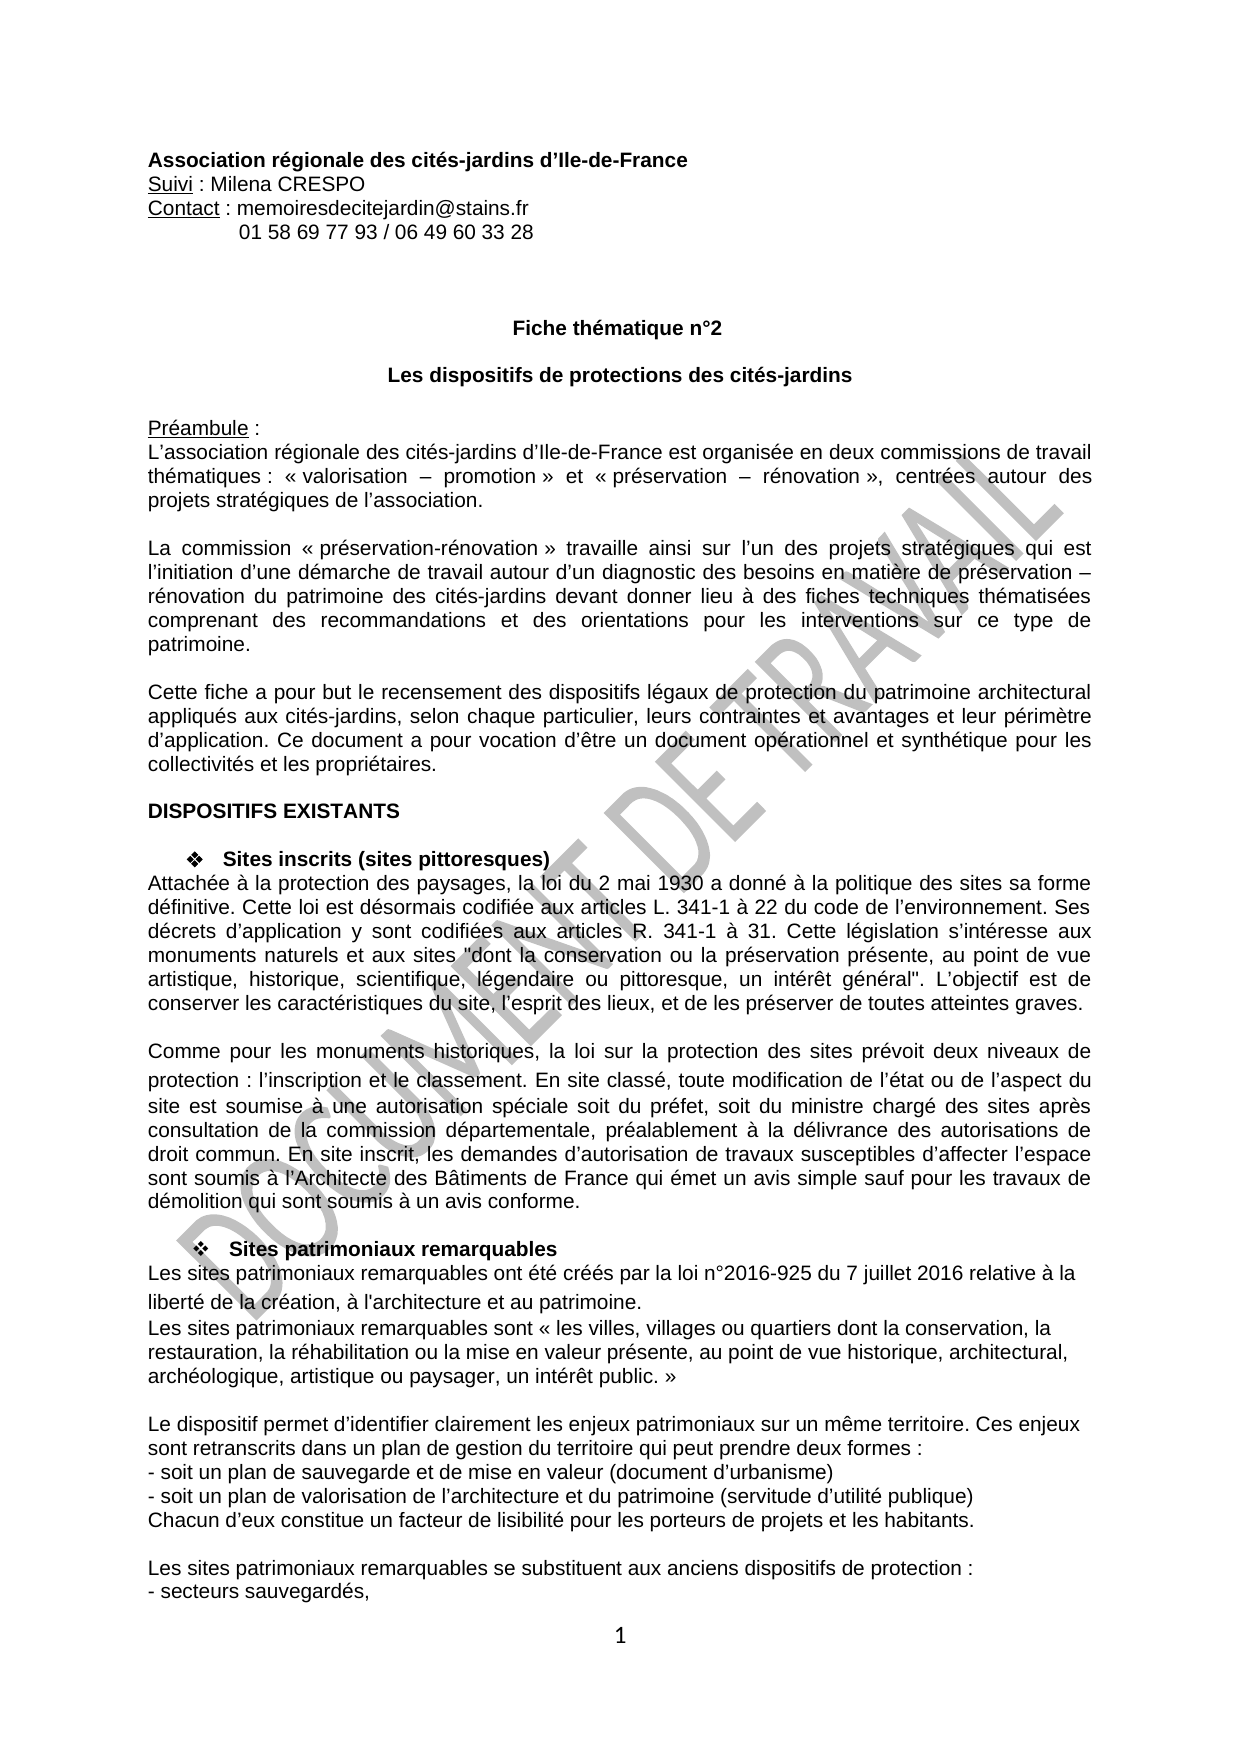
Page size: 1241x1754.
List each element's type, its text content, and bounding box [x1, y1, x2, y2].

text Préambule : [148, 416, 1093, 440]
text Les dispositifs de protections des cités-jardins [148, 363, 1093, 387]
text - soit un plan de valorisation de l’architecture et du patrimoine (servitude d’utilité publique) [148, 1483, 1093, 1507]
text Comme pour les monuments historiques, la loi sur la protection des sites prévoit deux niveaux de protection : l’inscription et le classement. En site classé, toute modification de l’état ou de l’aspect du site est soumise à une autorisation spéciale soit du préfet, soit du ministre chargé des sites après consultation de la commission départementale, préalablement à la délivrance des autorisations de droit commun. En site inscrit, les demandes d’autorisation de travaux susceptibles d’affecter l’espace sont soumis à l’Architecte des Bâtiments de France qui émet un avis simple sauf pour les travaux de démolition qui sont soumis à un avis conforme. [148, 1039, 1093, 1213]
text Les sites patrimoniaux remarquables sont « les villes, villages ou quartiers dont la conservation, la restauration, la réhabilitation ou la mise en valeur présente, au point de vue historique, architectural, archéologique, artistique ou paysager, un intérêt public. » [148, 1316, 1093, 1388]
list Sites patrimoniaux remarquables [191, 1237, 1093, 1261]
text Attachée à la protection des paysages, la loi du 2 mai 1930 a donné à la politique des sites sa forme définitive. Cette loi est désormais codifiée aux articles L. 341-1 à 22 du code de l’environnement. Ses décrets d’application y sont codifiées aux articles R. 341-1 à 31. Cette législation s’intéresse aux monuments naturels et aux sites "dont la conservation ou la préservation présente, au point de vue artistique, historique, scientifique, légendaire ou pittoresque, un intérêt général". L’objectif est de conserver les caractéristiques du site, l’esprit des lieux, et de les préserver de toutes atteintes graves. [148, 871, 1093, 1015]
text Chacun d’eux constitue un facteur de lisibilité pour les porteurs de projets et les habitants. [148, 1507, 1093, 1531]
text Fiche thématique n°2 [148, 315, 1093, 339]
text Association régionale des cités-jardins d’Ile-de-France [148, 148, 1093, 172]
text Cette fiche a pour but le recensement des dispositifs légaux de protection du patrimoine architectural appliqués aux cités-jardins, selon chaque particulier, leurs contraintes et avantages et leur périmètre d’application. Ce document a pour vocation d’être un document opérationnel et synthétique pour les collectivités et les propriétaires. [148, 679, 1093, 775]
text La commission « préservation-rénovation » travaille ainsi sur l’un des projets stratégiques qui est l’initiation d’une démarche de travail autour d’un diagnostic des besoins en matière de préservation – rénovation du patrimoine des cités-jardins devant donner lieu à des fiches techniques thématisées comprenant des recommandations et des orientations pour les interventions sur ce type de patrimoine. [148, 536, 1093, 656]
text Suivi : Milena CRESPO [148, 172, 1093, 196]
list Sites inscrits (sites pittoresques) [185, 847, 1093, 871]
text 01 58 69 77 93 / 06 49 60 33 28 [148, 219, 1093, 243]
text Les sites patrimoniaux remarquables ont été créés par la loi n°2016-925 du 7 juillet 2016 relative à la liberté de la création, à l'architecture et au patrimoine. [148, 1261, 1093, 1316]
text Contact : memoiresdecitejardin@stains.fr [148, 196, 1093, 219]
text L’association régionale des cités-jardins d’Ile-de-France est organisée en deux commissions de travail thématiques : « valorisation – promotion » et « préservation – rénovation », centrées autour des projets stratégiques de l’association. [148, 440, 1093, 512]
text Les sites patrimoniaux remarquables se substituent aux anciens dispositifs de protection : [148, 1555, 1093, 1579]
text Le dispositif permet d’identifier clairement les enjeux patrimoniaux sur un même territoire. Ces enjeux sont retranscrits dans un plan de gestion du territoire qui peut prendre deux formes : [148, 1412, 1093, 1459]
text - secteurs sauvegardés, [148, 1579, 1093, 1603]
text DISPOSITIFS EXISTANTS [148, 799, 1093, 823]
text - soit un plan de sauvegarde et de mise en valeur (document d’urbanisme) [148, 1459, 1093, 1483]
